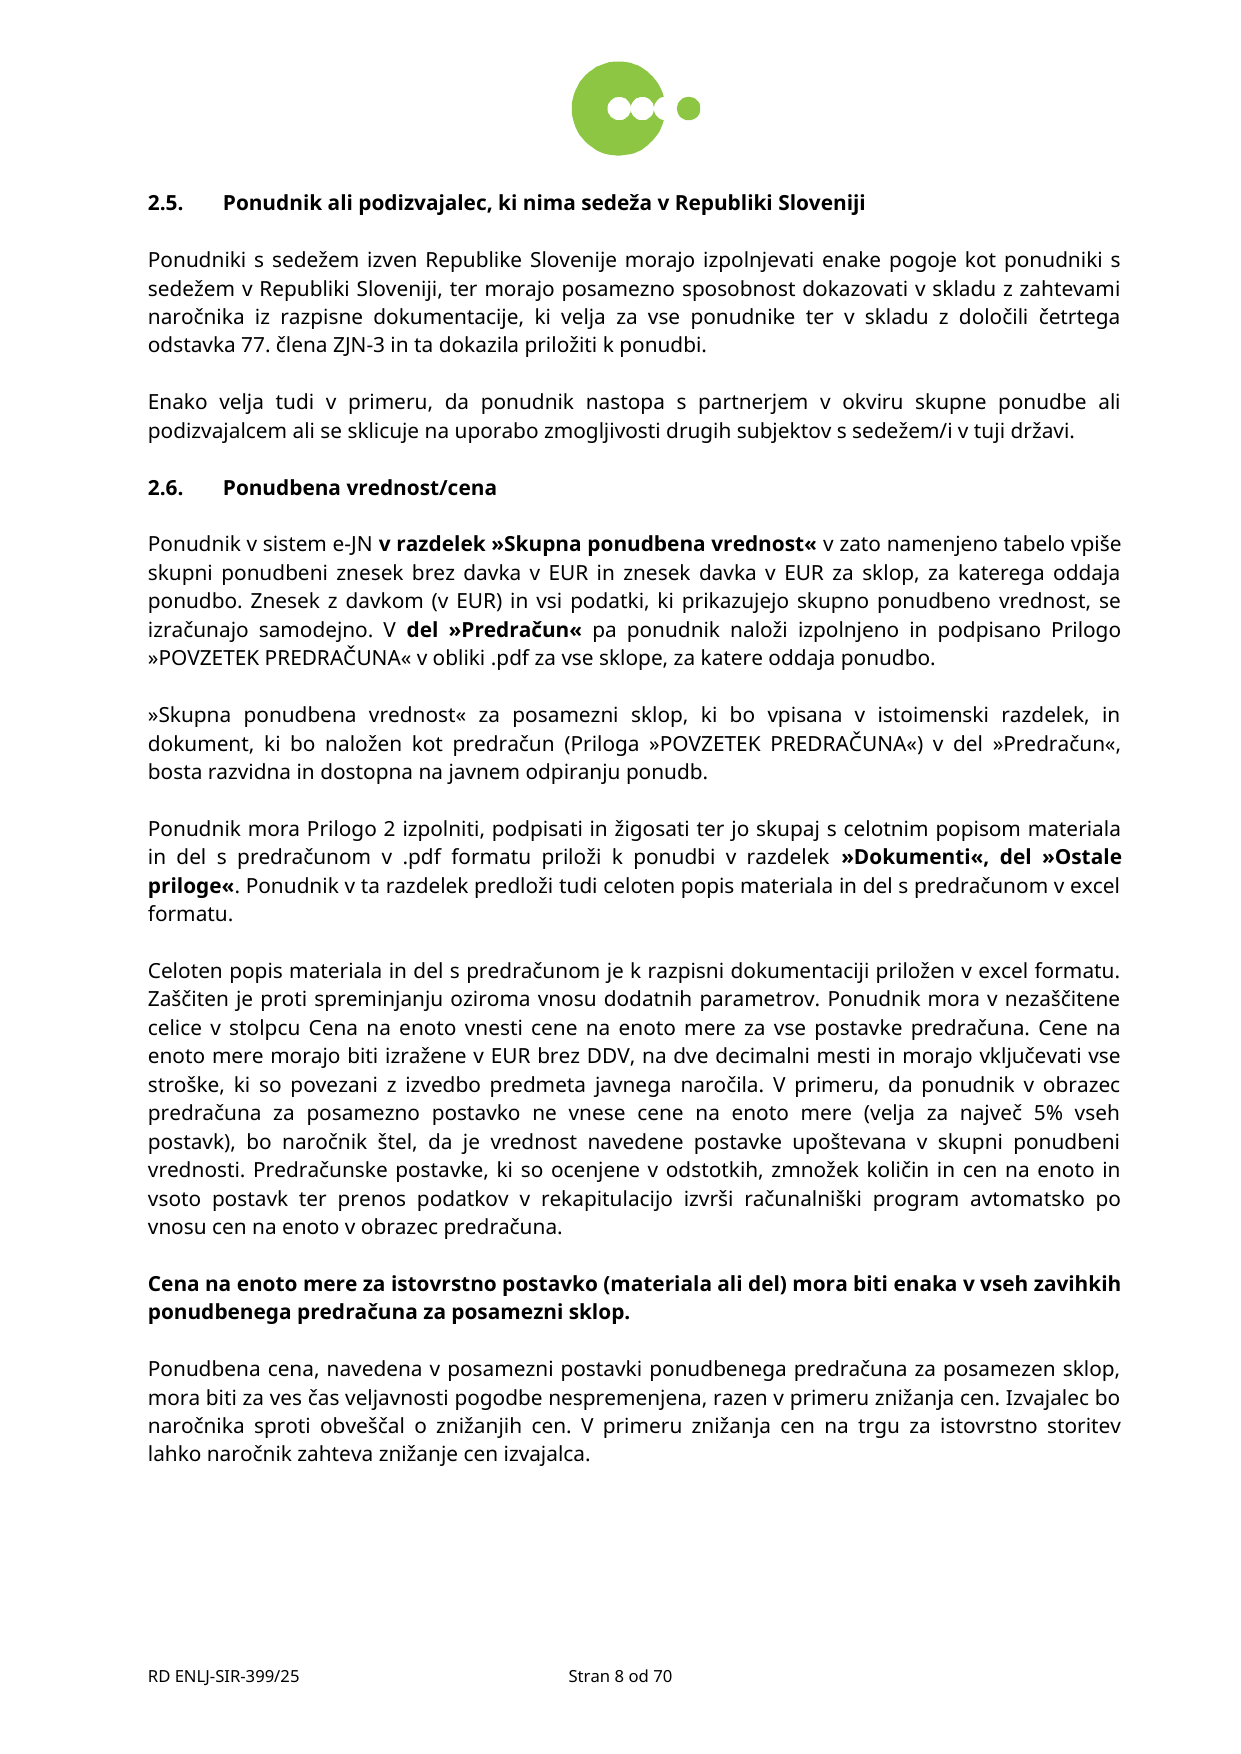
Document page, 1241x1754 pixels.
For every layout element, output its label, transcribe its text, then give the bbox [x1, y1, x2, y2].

text Cena na enoto mere za istovrstno postavko (materiala ali del) mora biti enaka v vseh zavihkih ponudbenega predračuna za posamezni sklop. [148, 1269, 1122, 1326]
text Ponudnik mora Prilogo 2 izpolniti, podpisati in žigosati ter jo skupaj s celotnim popisom materiala in del s predračunom v .pdf formatu priloži k ponudbi v razdelek »Dokumenti«, del »Ostale priloge«. Ponudnik v ta razdelek predloži tudi celoten popis materiala in del s predračunom v excel formatu. [148, 814, 1122, 928]
text »Skupna ponudbena vrednost« za posamezni sklop, ki bo vpisana v istoimenski razdelek, in dokument, ki bo naložen kot predračun (Priloga »POVZETEK PREDRAČUNA«) v del »Predračun«, bosta razvidna in dostopna na javnem odpiranju ponudb. [148, 700, 1122, 786]
text Ponudbena cena, navedena v posamezni postavki ponudbenega predračuna za posamezen sklop, mora biti za ves čas veljavnosti pogodbe nespremenjena, razen v primeru znižanja cen. Izvajalec bo naročnika sproti obveščal o znižanjih cen. V primeru znižanja cen na trgu za istovrstno storitev lahko naročnik zahteva znižanje cen izvajalca. [148, 1354, 1122, 1468]
list Ponudnik ali podizvajalec, ki nima sedeža v Republiki Sloveniji [148, 188, 1122, 217]
text Ponudniki s sedežem izven Republike Slovenije morajo izpolnjevati enake pogoje kot ponudniki s sedežem v Republiki Sloveniji, ter morajo posamezno sposobnost dokazovati v skladu z zahtevami naročnika iz razpisne dokumentacije, ki velja za vse ponudnike ter v skladu z določili četrtega odstavka 77. člena ZJN-3 in ta dokazila priložiti k ponudbi. [148, 245, 1122, 359]
text Enako velja tudi v primeru, da ponudnik nastopa s partnerjem v okviru skupne ponudbe ali podizvajalcem ali se sklicuje na uporabo zmogljivosti drugih subjektov s sedežem/i v tuji državi. [148, 387, 1122, 444]
text Ponudnik v sistem e-JN v razdelek »Skupna ponudbena vrednost« v zato namenjeno tabelo vpiše skupni ponudbeni znesek brez davka v EUR in znesek davka v EUR za sklop, za katerega oddaja ponudbo. Znesek z davkom (v EUR) in vsi podatki, ki prikazujejo skupno ponudbeno vrednost, se izračunajo samodejno. V del »Predračun« pa ponudnik naloži izpolnjeno in podpisano Prilogo »POVZETEK PREDRAČUNA« v obliki .pdf za vse sklope, za katere oddaja ponudbo. [148, 529, 1122, 672]
list Ponudbena vrednost/cena [148, 473, 1122, 501]
text Celoten popis materiala in del s predračunom je k razpisni dokumentaciji priložen v excel formatu. Zaščiten je proti spreminjanju oziroma vnosu dodatnih parametrov. Ponudnik mora v nezaščitene celice v stolpcu Cena na enoto vnesti cene na enoto mere za vse postavke predračuna. Cene na enoto mere morajo biti izražene v EUR brez DDV, na dve decimalni mesti in morajo vključevati vse stroške, ki so povezani z izvedbo predmeta javnega naročila. V primeru, da ponudnik v obrazec predračuna za posamezno postavko ne vnese cene na enoto mere (velja za največ 5% vseh postavk), bo naročnik štel, da je vrednost navedene postavke upoštevana v skupni ponudbeni vrednosti. Predračunske postavke, ki so ocenjene v odstotkih, zmnožek količin in cen na enoto in vsoto postavk ter prenos podatkov v rekapitulacijo izvrši računalniški program avtomatsko po vnosu cen na enoto v obrazec predračuna. [148, 956, 1122, 1241]
